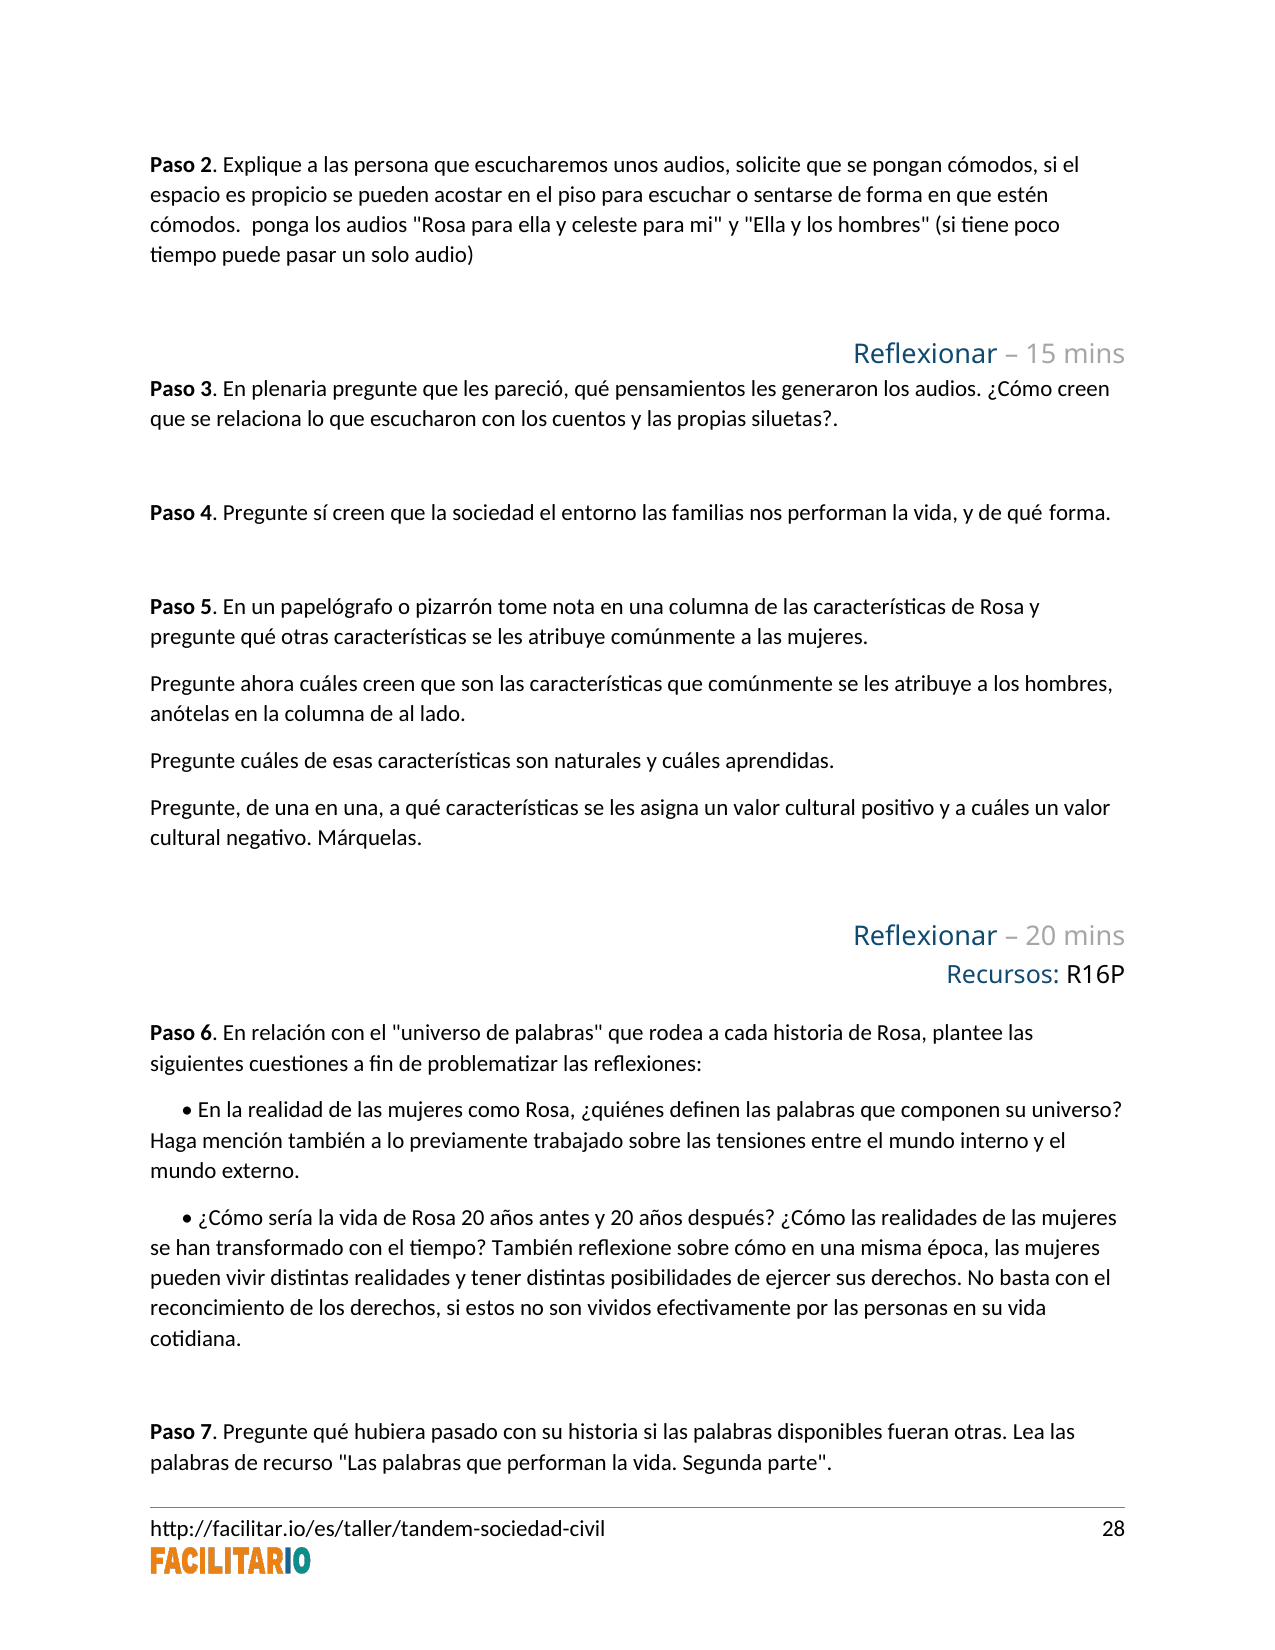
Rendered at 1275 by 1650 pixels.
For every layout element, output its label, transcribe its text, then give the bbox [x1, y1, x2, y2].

text Paso 2. Explique a las persona que escucharemos unos audios, solicite que se pongan cómodos, si el espacio es propicio se pueden acostar en el piso para escuchar o sentarse de forma en que estén cómodos. ponga los audios "Rosa para ella y celeste para mi" y "Ella y los hombres" (si tiene poco tiempo puede pasar un solo audio) [150, 150, 1125, 269]
picture [145, 1544, 315, 1576]
text Pregunte ahora cuáles creen que son las características que comúnmente se les atribuye a los hombres, anótelas en la columna de al lado. [150, 669, 1125, 727]
text Paso 6. En relación con el "universo de palabras" que rodea a cada historia de Rosa, plantee las siguientes cuestiones a fin de problematizar las reflexiones: [150, 1018, 1125, 1077]
text • En la realidad de las mujeres como Rosa, ¿quiénes definen las palabras que componen su universo? Haga mención también a lo previamente trabajado sobre las tensiones entre el mundo interno y el mundo externo. [150, 1096, 1125, 1184]
text Paso 5. En un papelógrafo o pizarrón tome nota en una columna de las características de Rosa y pregunte qué otras características se les atribuye comúnmente a las mujeres. [150, 592, 1125, 650]
subtitle Reflexionar – 20 mins [150, 917, 1125, 954]
subtitle Reflexionar – 15 mins [150, 334, 1125, 371]
text • ¿Cómo sería la vida de Rosa 20 años antes y 20 años después? ¿Cómo las realidades de las mujeres se han transformado con el tiempo? También reflexione sobre cómo en una misma época, las mujeres pueden vivir distintas realidades y tener distintas posibilidades de ejercer sus derechos. No basta con el reconcimiento de los derechos, si estos no son vividos efectivamente por las personas en su vida cotidiana. [150, 1203, 1125, 1352]
text Recursos: R16P [150, 957, 1125, 991]
text Paso 4. Pregunte sí creen que la sociedad el entorno las familias nos performan la vida, y de qué forma. [150, 498, 1125, 526]
text Paso 7. Pregunte qué hubiera pasado con su historia si las palabras disponibles fueran otras. Lea las palabras de recurso "Las palabras que performan la vida. Segunda parte". [150, 1417, 1125, 1476]
text Pregunte cuáles de esas características son naturales y cuáles aprendidas. [150, 746, 1125, 774]
text Pregunte, de una en una, a qué características se les asigna un valor cultural positivo y a cuáles un valor cultural negativo. Márquelas. [150, 793, 1125, 851]
text Paso 3. En plenaria pregunte que les pareció, qué pensamientos les generaron los audios. ¿Cómo creen que se relaciona lo que escucharon con los cuentos y las propias siluetas?. [150, 374, 1125, 432]
